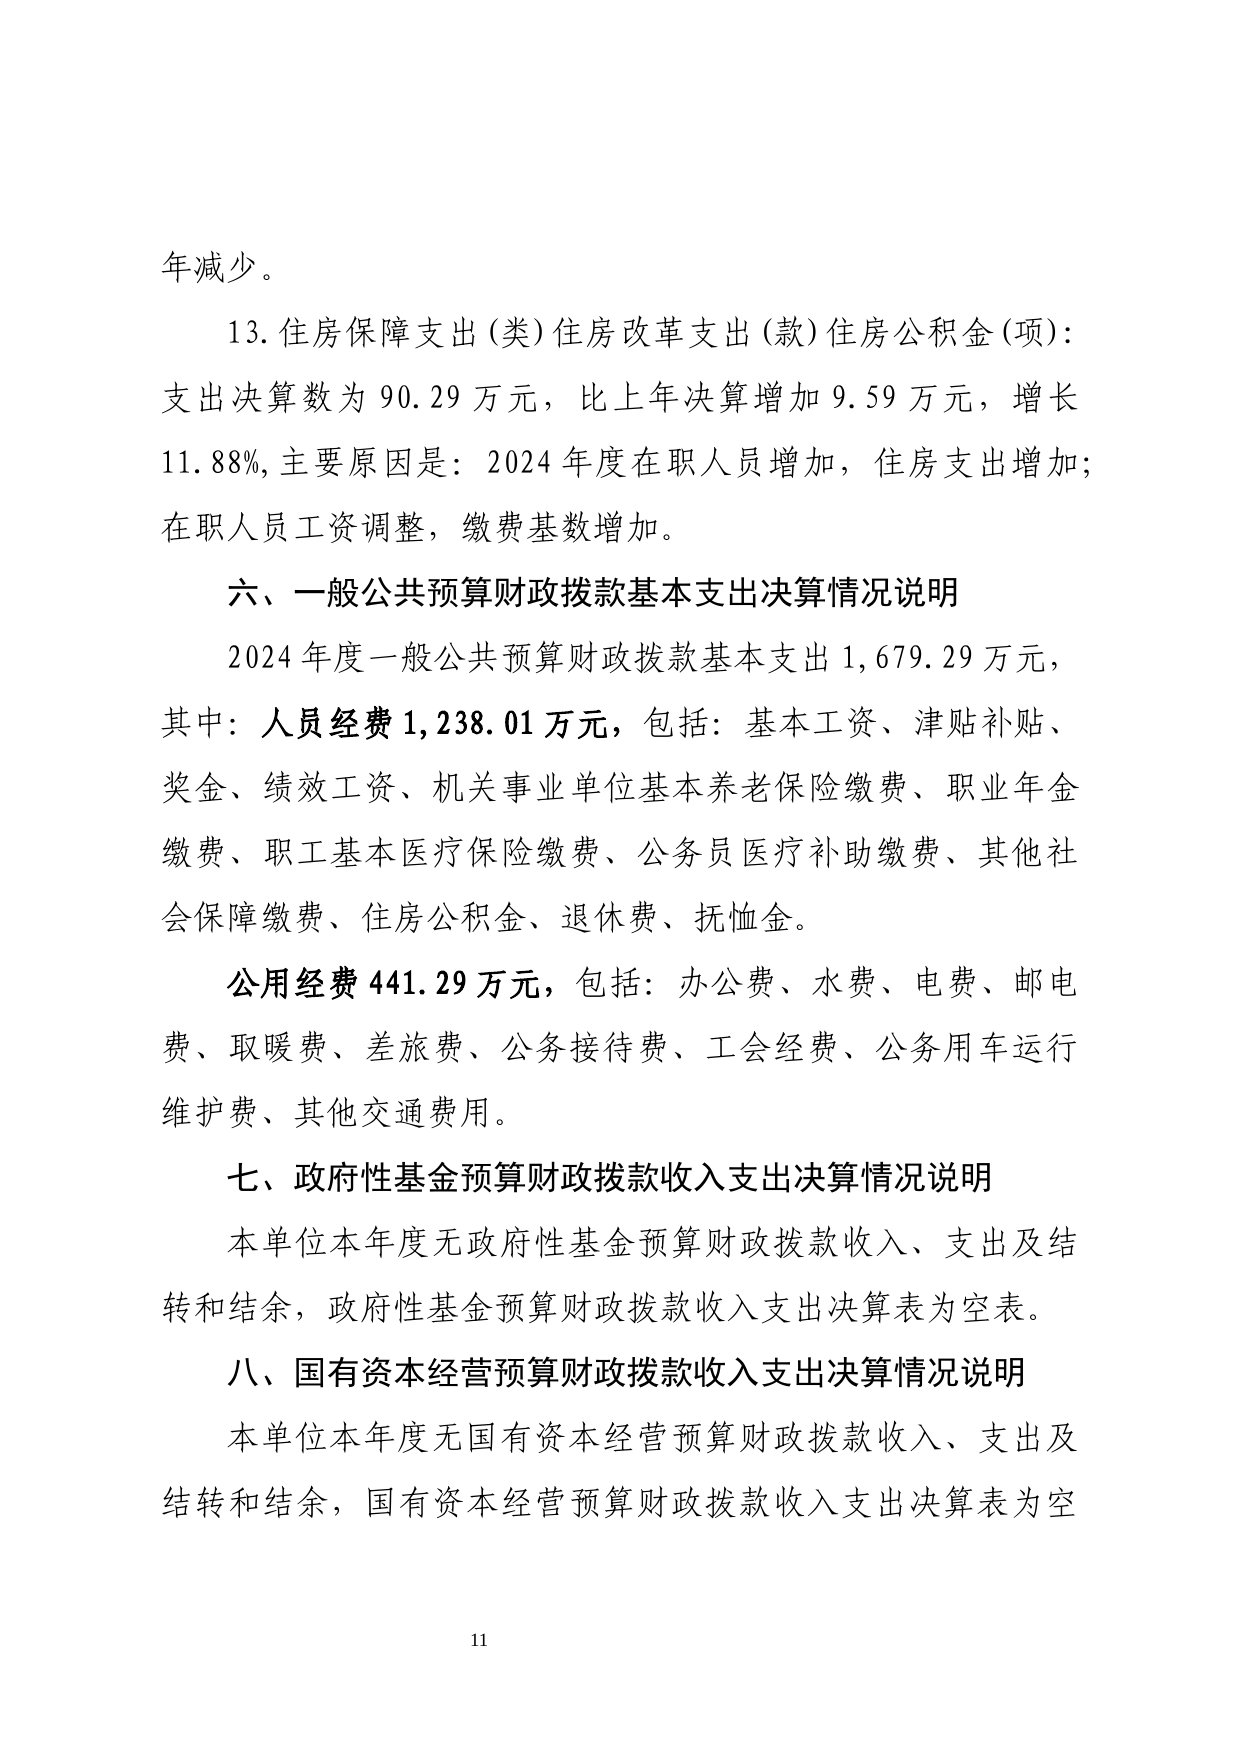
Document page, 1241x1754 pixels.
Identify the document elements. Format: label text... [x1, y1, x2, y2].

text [159, 1403, 1081, 1533]
text 六、一般公共预算财政拨款基本支出决算情况说明 [159, 558, 1081, 623]
text 13.住房保障支出(类)住房改革支出(款)住房公积金(项):支出决算数为90.29万元，比上年决算增加9.59万元，增长11.88%,主要原因是：2024年度在职人员增加，住房支出增加；在职人员工资调整，缴费基数增加。 [159, 298, 1081, 558]
text 八、国有资本经营预算财政拨款收入支出决算情况说明 [159, 1338, 1081, 1403]
text 本单位本年度无政府性基金预算财政拨款收入、支出及结转和结余，政府性基金预算财政拨款收入支出决算表为空表。 [159, 1208, 1081, 1338]
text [159, 233, 1081, 298]
text 2024年度一般公共预算财政拨款基本支出1,679.29万元，其中：人员经费1,238.01万元，包括：基本工资、津贴补贴、奖金、绩效工资、机关事业单位基本养老保险缴费、职业年金缴费、职工基本医疗保险缴费、公务员医疗补助缴费、其他社会保障缴费、住房公积金、退休费、抚恤金。 [159, 623, 1081, 948]
text 七、政府性基金预算财政拨款收入支出决算情况说明 [159, 1143, 1081, 1208]
text 公用经费441.29万元，包括：办公费、水费、电费、邮电费、取暖费、差旅费、公务接待费、工会经费、公务用车运行维护费、其他交通费用。 [159, 948, 1081, 1143]
